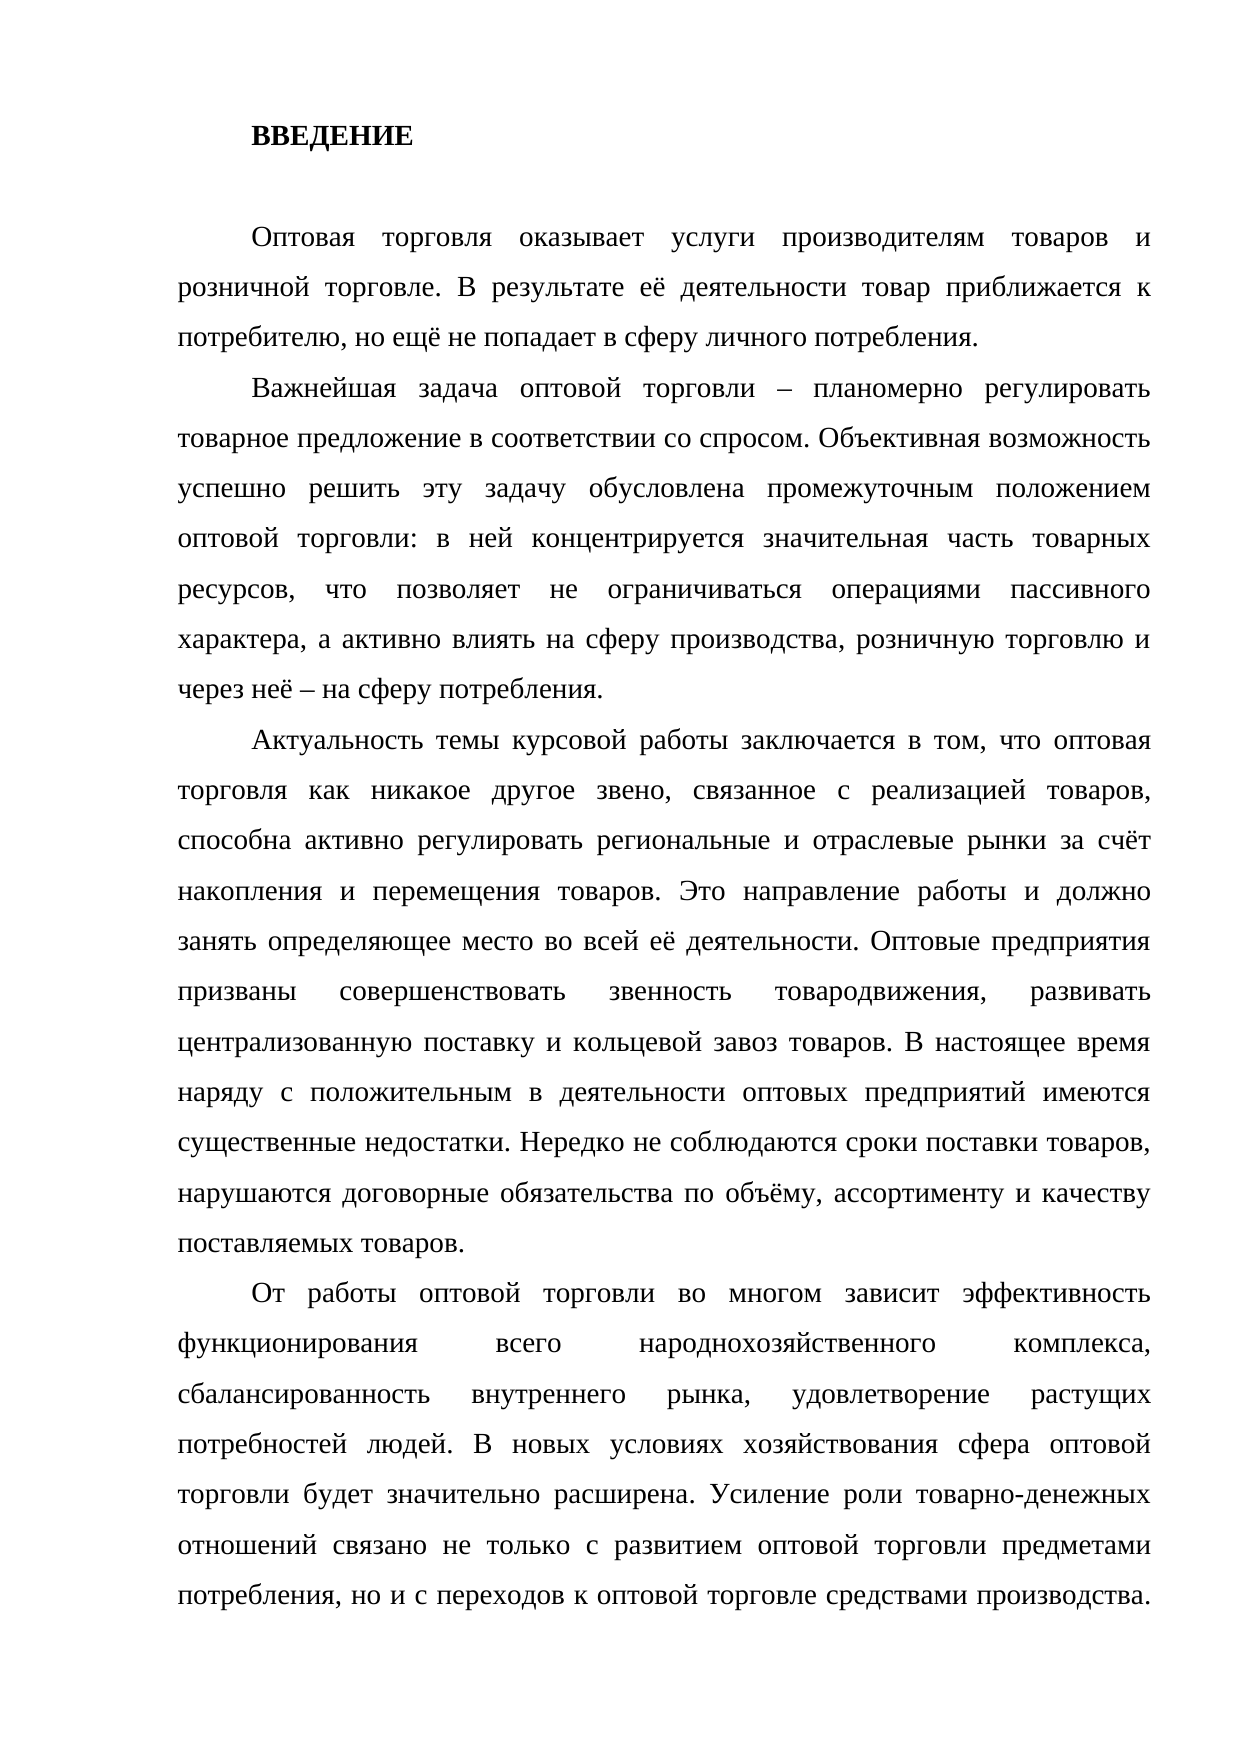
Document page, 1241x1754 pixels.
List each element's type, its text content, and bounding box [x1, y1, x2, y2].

text Актуальность темы курсовой работы заключается в том, что оптовая торговля как никакое другое звено, связанное с реализацией товаров, способна активно регулировать региональные и отраслевые рынки за счёт накопления и перемещения товаров. Это направление работы и должно занять определяющее место во всей её деятельности. Оптовые предприятия призваны совершенствовать звенность товародвижения, развивать централизованную поставку и кольцевой завоз товаров. В настоящее время наряду с положительным в деятельности оптовых предприятий имеются существенные недостатки. Нередко не соблюдаются сроки поставки товаров, нарушаются договорные обязательства по объёму, ассортименту и качеству поставляемых товаров. [177, 722, 1152, 1258]
text ВВЕДЕНИЕ [177, 118, 1152, 152]
text Важнейшая задача оптовой торговли – планомерно регулировать товарное предложение в соответствии со спросом. Объективная возможность успешно решить эту задачу обусловлена промежуточным положением оптовой торговли: в ней концентрируется значительная часть товарных ресурсов, что позволяет не ограничиваться операциями пассивного характера, а активно влиять на сферу производства, розничную торговлю и через неё – на сферу потребления. [177, 370, 1152, 705]
text Оптовая торговля оказывает услуги производителям товаров и розничной торговле. В результате её деятельности товар приближается к потребителю, но ещё не попадает в сферу личного потребления. [177, 219, 1152, 353]
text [177, 1275, 1152, 1611]
